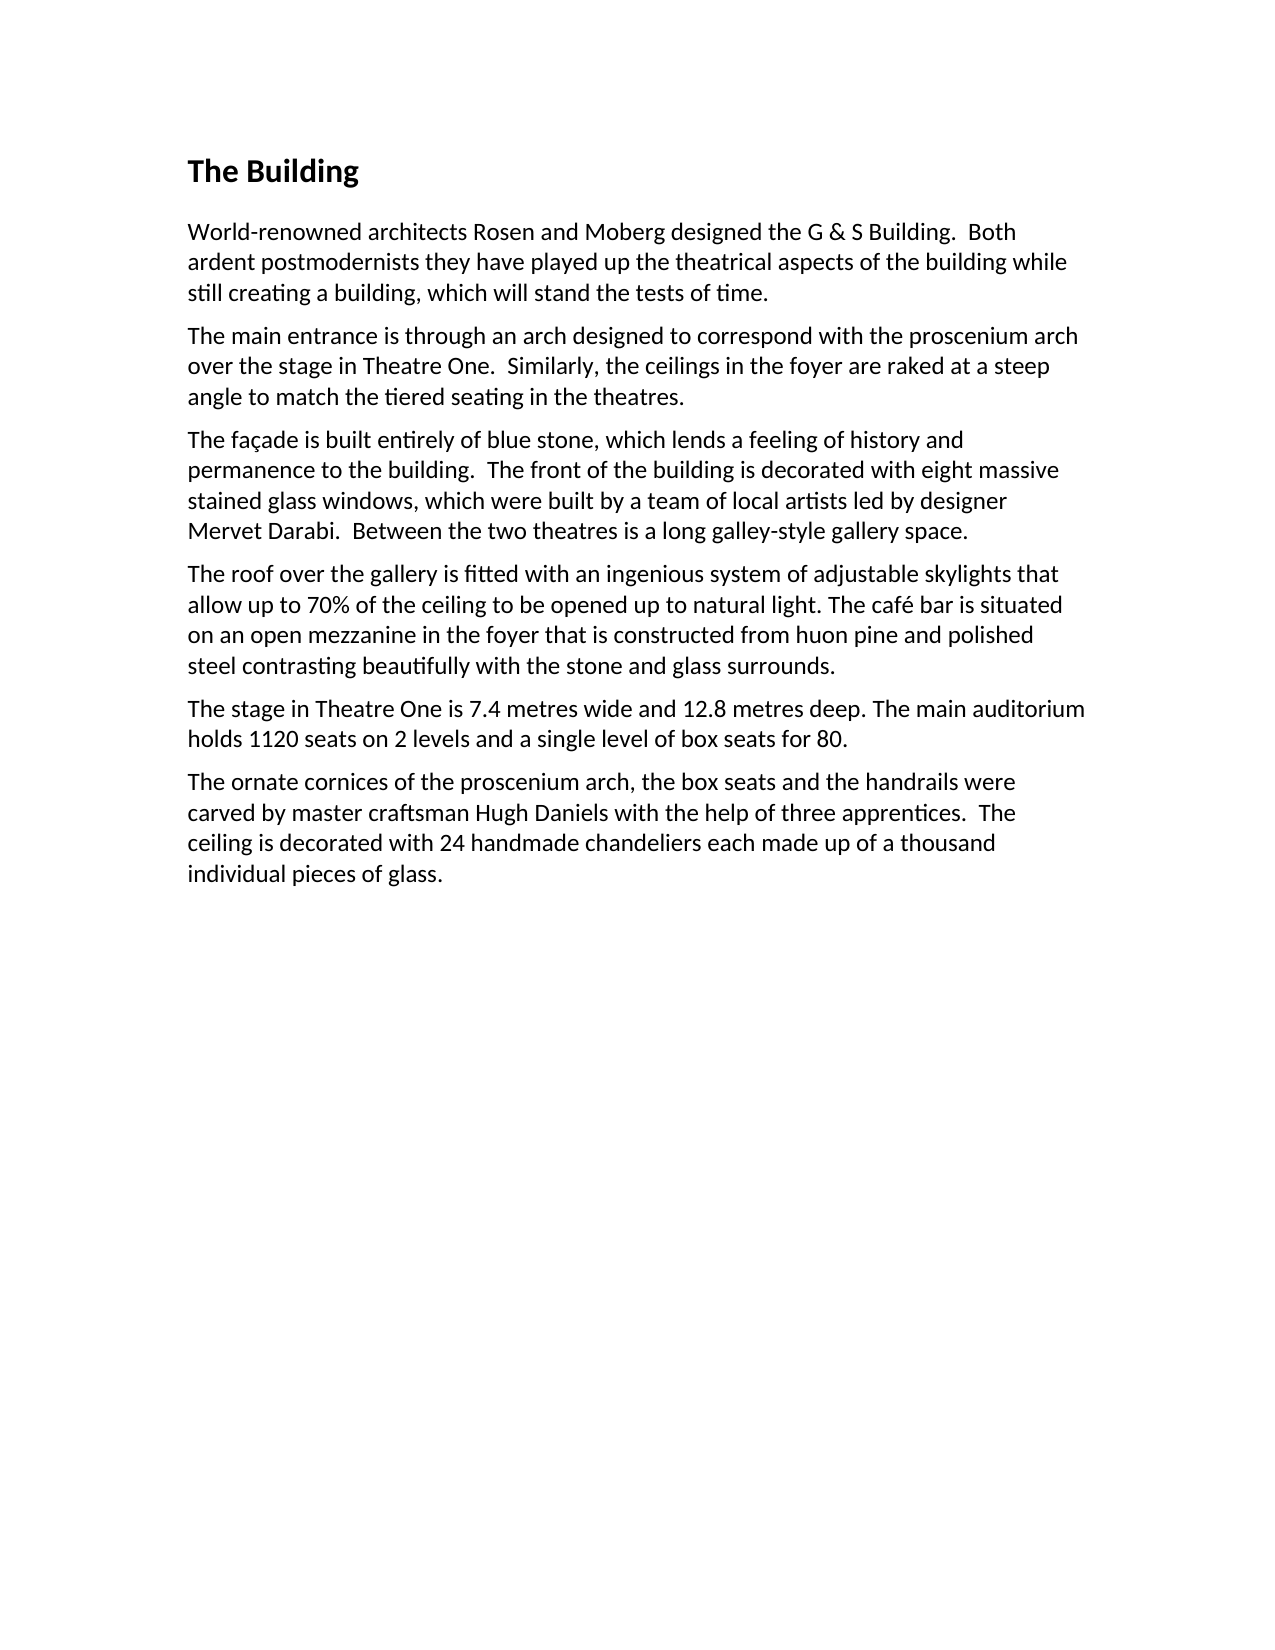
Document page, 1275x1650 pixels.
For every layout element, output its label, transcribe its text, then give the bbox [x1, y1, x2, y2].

text The façade is built entirely of blue stone, which lends a feeling of history and permanence to the building. The front of the building is decorated with eight massive stained glass windows, which were built by a team of local artists led by designer Mervet Darabi. Between the two theatres is a long galley-style gallery space. [187, 424, 1087, 546]
text The main entrance is through an arch designed to correspond with the proscenium arch over the stage in Theatre One. Similarly, the ceilings in the foyer are raked at a steep angle to match the tiered seating in the theatres. [187, 320, 1087, 411]
text The stage in Theatre One is 7.4 metres wide and 12.8 metres deep. The main auditorium holds 1120 seats on 2 levels and a single level of box seats for 80. [187, 693, 1087, 754]
subtitle The Building [187, 150, 1087, 191]
text World-renowned architects Rosen and Moberg designed the . Both ardent postmodernists they have played up the theatrical aspects of the building while still creating a building, which will stand the tests of time. [187, 216, 1087, 307]
text The ornate cornices of the proscenium arch, the box seats and the handrails were carved by master craftsman Hugh Daniels with the help of three apprentices. The ceiling is decorated with 24 handmade chandeliers each made up of a thousand individual pieces of glass. [187, 767, 1087, 889]
text The roof over the gallery is fitted with an ingenious system of adjustable skylights that allow up to 70% of the ceiling to be opened up to natural light. The café bar is situated on an open mezzanine in the foyer that is constructed from huon pine and polished steel contrasting beautifully with the stone and glass surrounds. [187, 558, 1087, 681]
